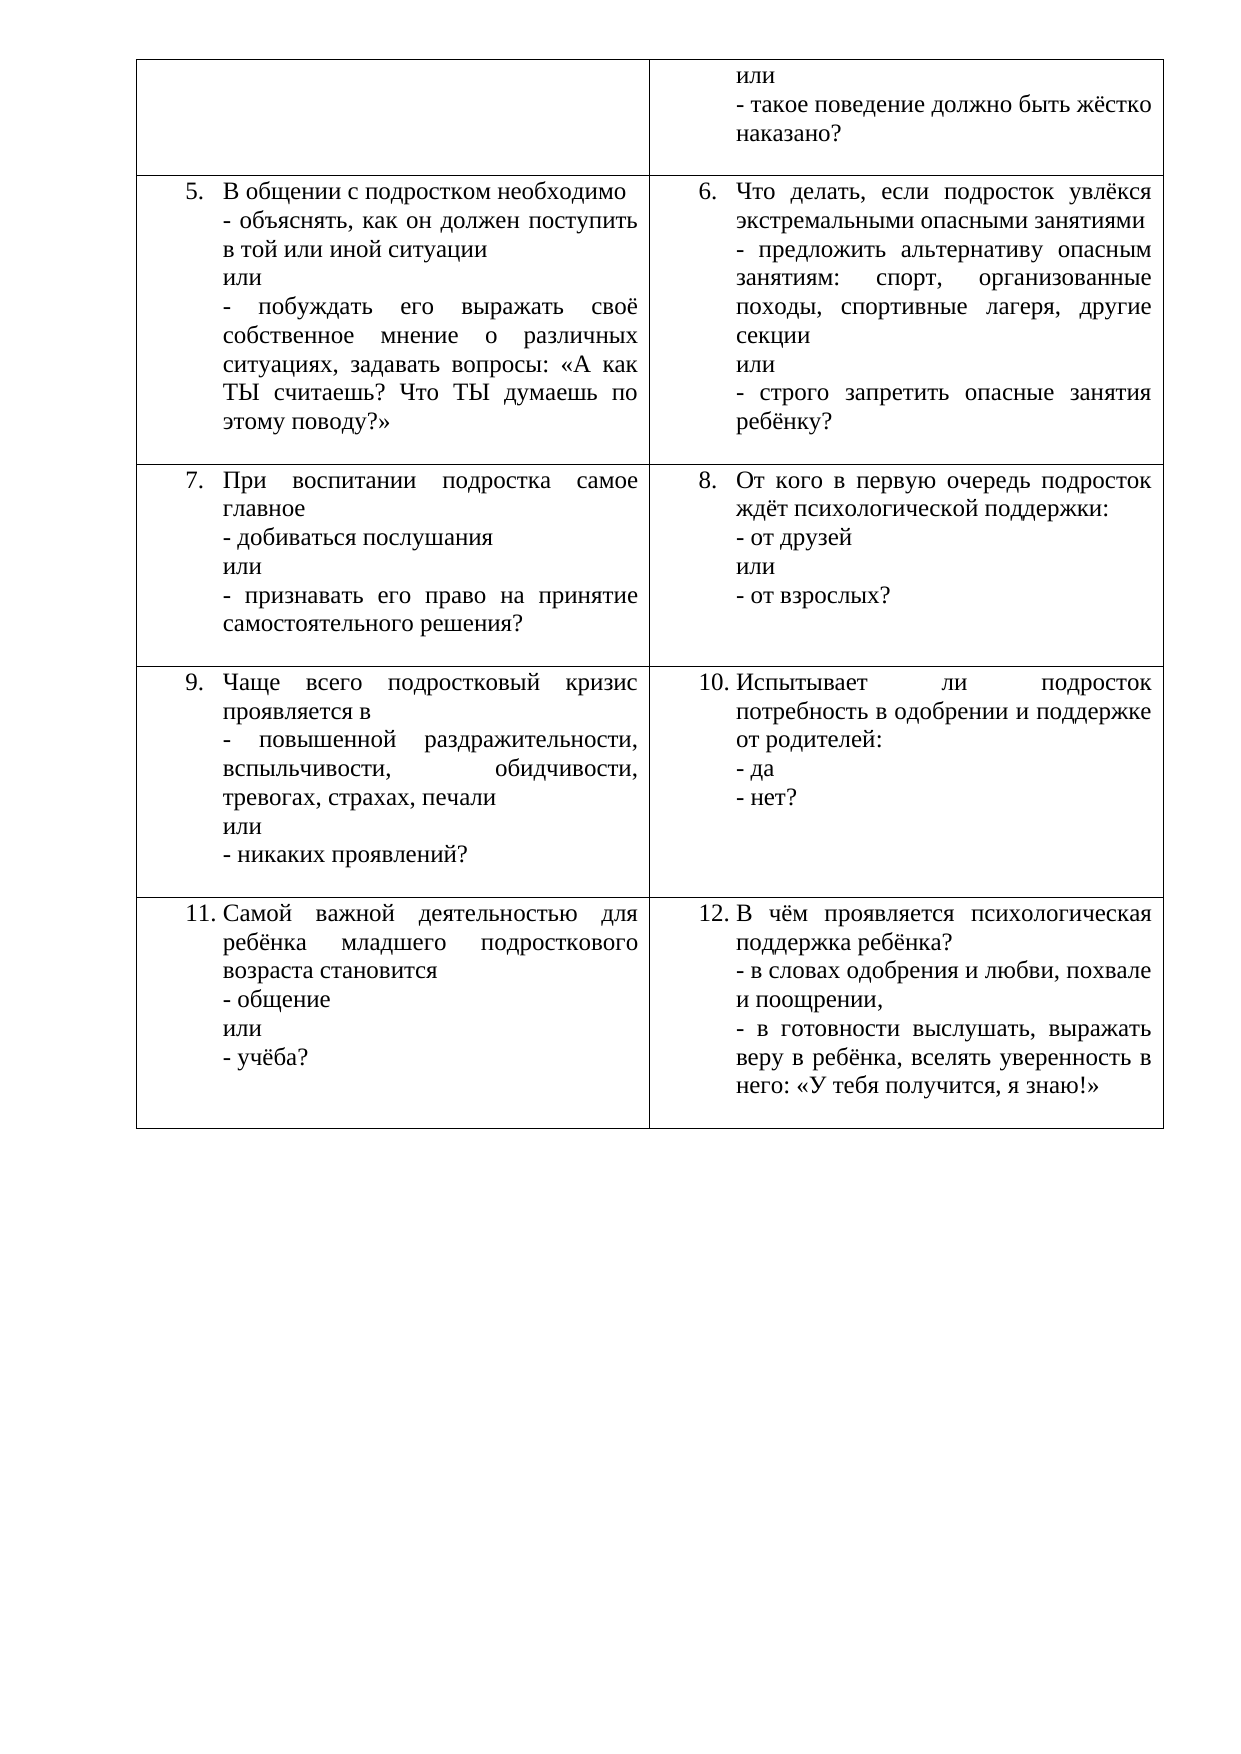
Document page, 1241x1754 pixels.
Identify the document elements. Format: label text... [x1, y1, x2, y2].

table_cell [137, 60, 649, 175]
table_cell Испытывает ли подросток потребность в одобрении и поддержке от родителей: - да - нет? [650, 667, 1163, 897]
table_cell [650, 60, 1163, 175]
table_cell От кого в первую очередь подросток ждёт психологической поддержки: - от друзей или - от взрослых? [650, 465, 1163, 666]
table_cell В общении с подростком необходимо - объяснять, как он должен поступить в той или иной ситуации или - побуждать его выражать своё собственное мнение о различных ситуациях, задавать вопросы: «А как ТЫ считаешь? Что ТЫ думаешь по этому поводу?» [137, 176, 649, 464]
table_cell При воспитании подростка самое главное - добиваться послушания или - признавать его право на принятие самостоятельного решения? [137, 465, 649, 666]
table_cell Что делать, если подросток увлёкся экстремальными опасными занятиями - предложить альтернативу опасным занятиям: спорт, организованные походы, спортивные лагеря, другие секции или - строго запретить опасные занятия ребёнку? [650, 176, 1163, 464]
table_cell Чаще всего подростковый кризис проявляется в - повышенной раздражительности, вспыльчивости, обидчивости, тревогах, страхах, печали или - никаких проявлений? [137, 667, 649, 897]
table_cell В чём проявляется психологическая поддержка ребёнка? - в словах одобрения и любви, похвале и поощрении, - в готовности выслушать, выражать веру в ребёнка, вселять уверенность в него: «У тебя получится, я знаю!» [650, 898, 1163, 1128]
table_cell Самой важной деятельностью для ребёнка младшего подросткового возраста становится - общение или - учёба? [137, 898, 649, 1128]
